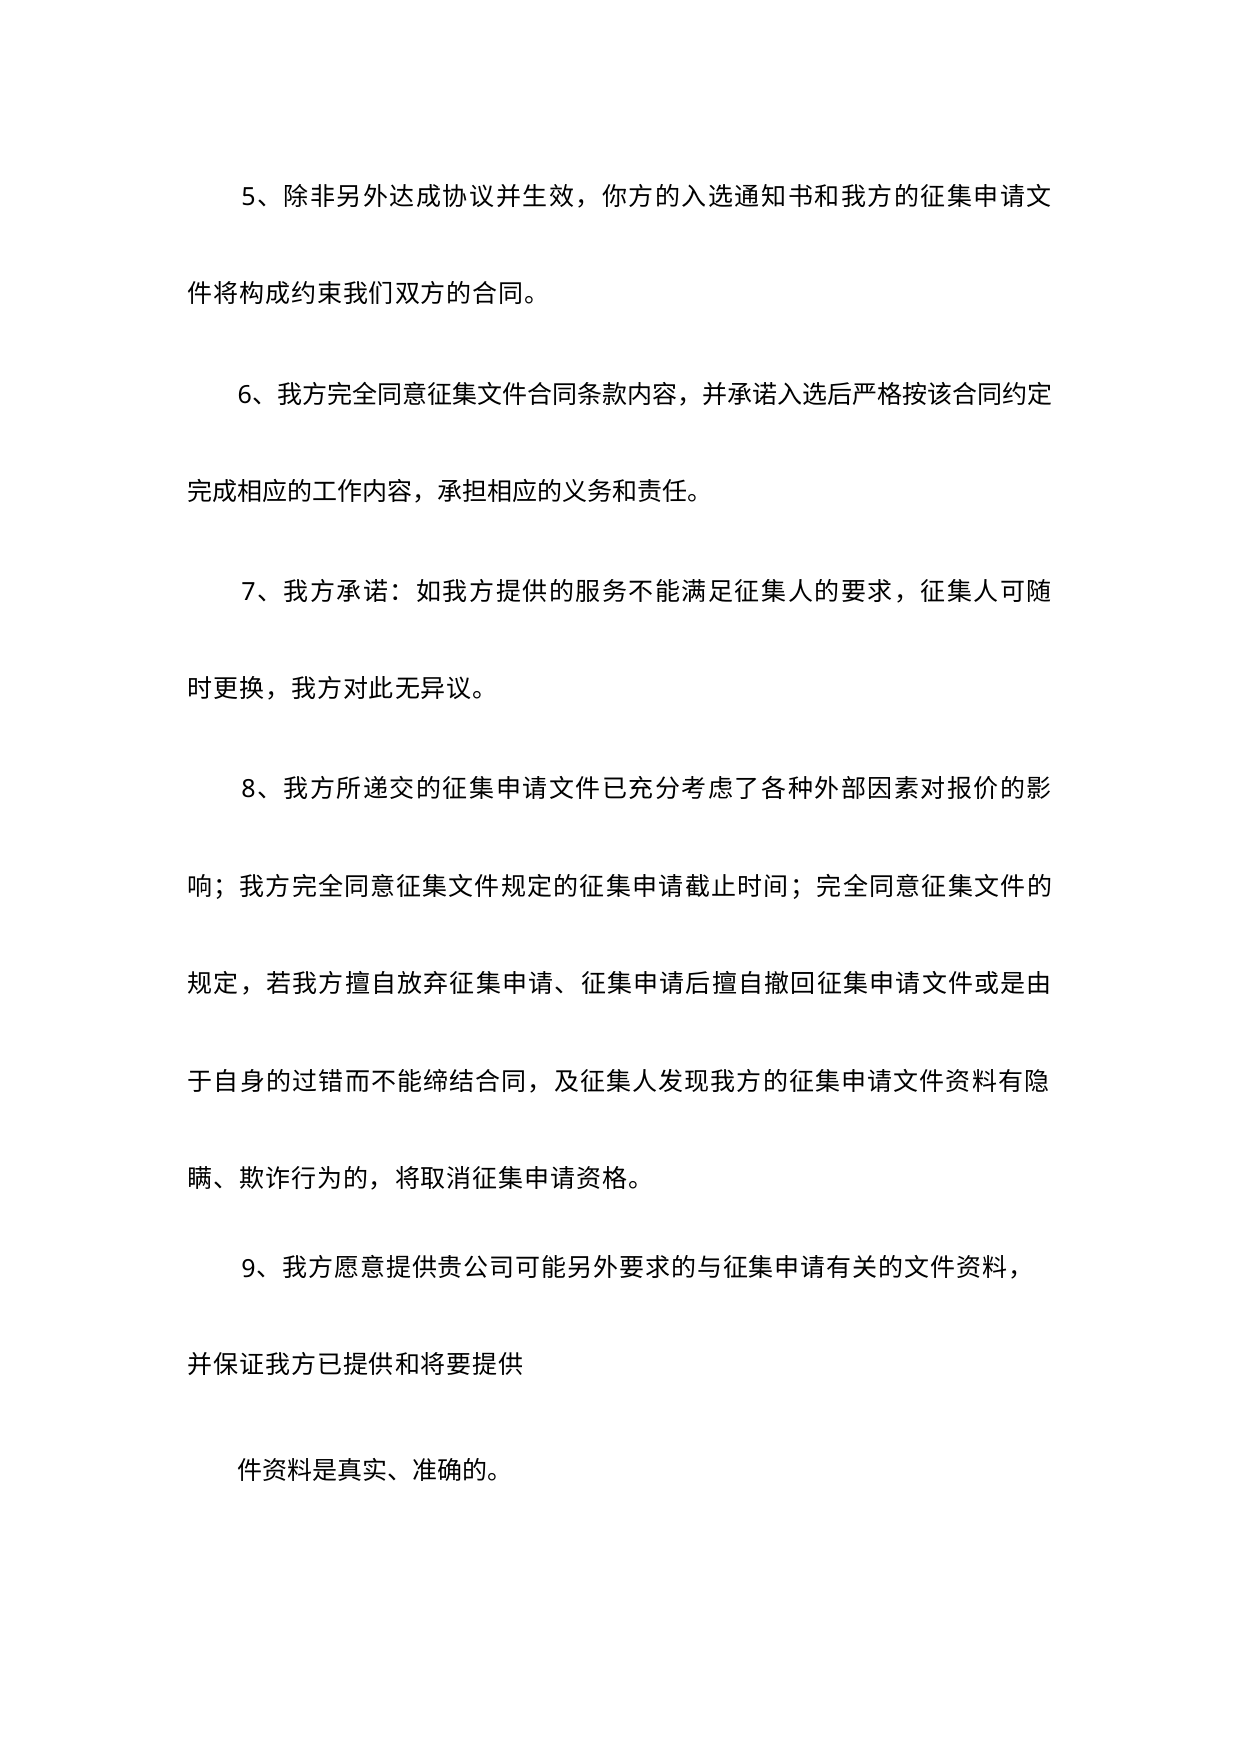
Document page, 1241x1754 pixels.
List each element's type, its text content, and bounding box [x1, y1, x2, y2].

text 7、我方承诺：如我方提供的服务不能满足征集人的要求，征集人可随时更换，我方对此无异议。 [187, 557, 1053, 719]
text 6、我方完全同意征集文件合同条款内容，并承诺入选后严格按该合同约定完成相应的工作内容，承担相应的义务和责任。 [187, 360, 1053, 522]
text 件资料是真实、准确的。 [187, 1436, 1053, 1501]
text 8、我方所递交的征集申请文件已充分考虑了各种外部因素对报价的影响；我方完全同意征集文件规定的征集申请截止时间；完全同意征集文件的规定，若我方擅自放弃征集申请、征集申请后擅自撤回征集申请文件或是由于自身的过错而不能缔结合同，及征集人发现我方的征集申请文件资料有隐瞒、欺诈行为的，将取消征集申请资格。 [187, 754, 1053, 1209]
text 5、除非另外达成协议并生效，你方的入选通知书和我方的征集申请文件将构成约束我们双方的合同。 [187, 162, 1053, 324]
text 9、我方愿意提供贵公司可能另外要求的与征集申请有关的文件资料，并保证我方已提供和将要提供 [187, 1244, 1052, 1407]
